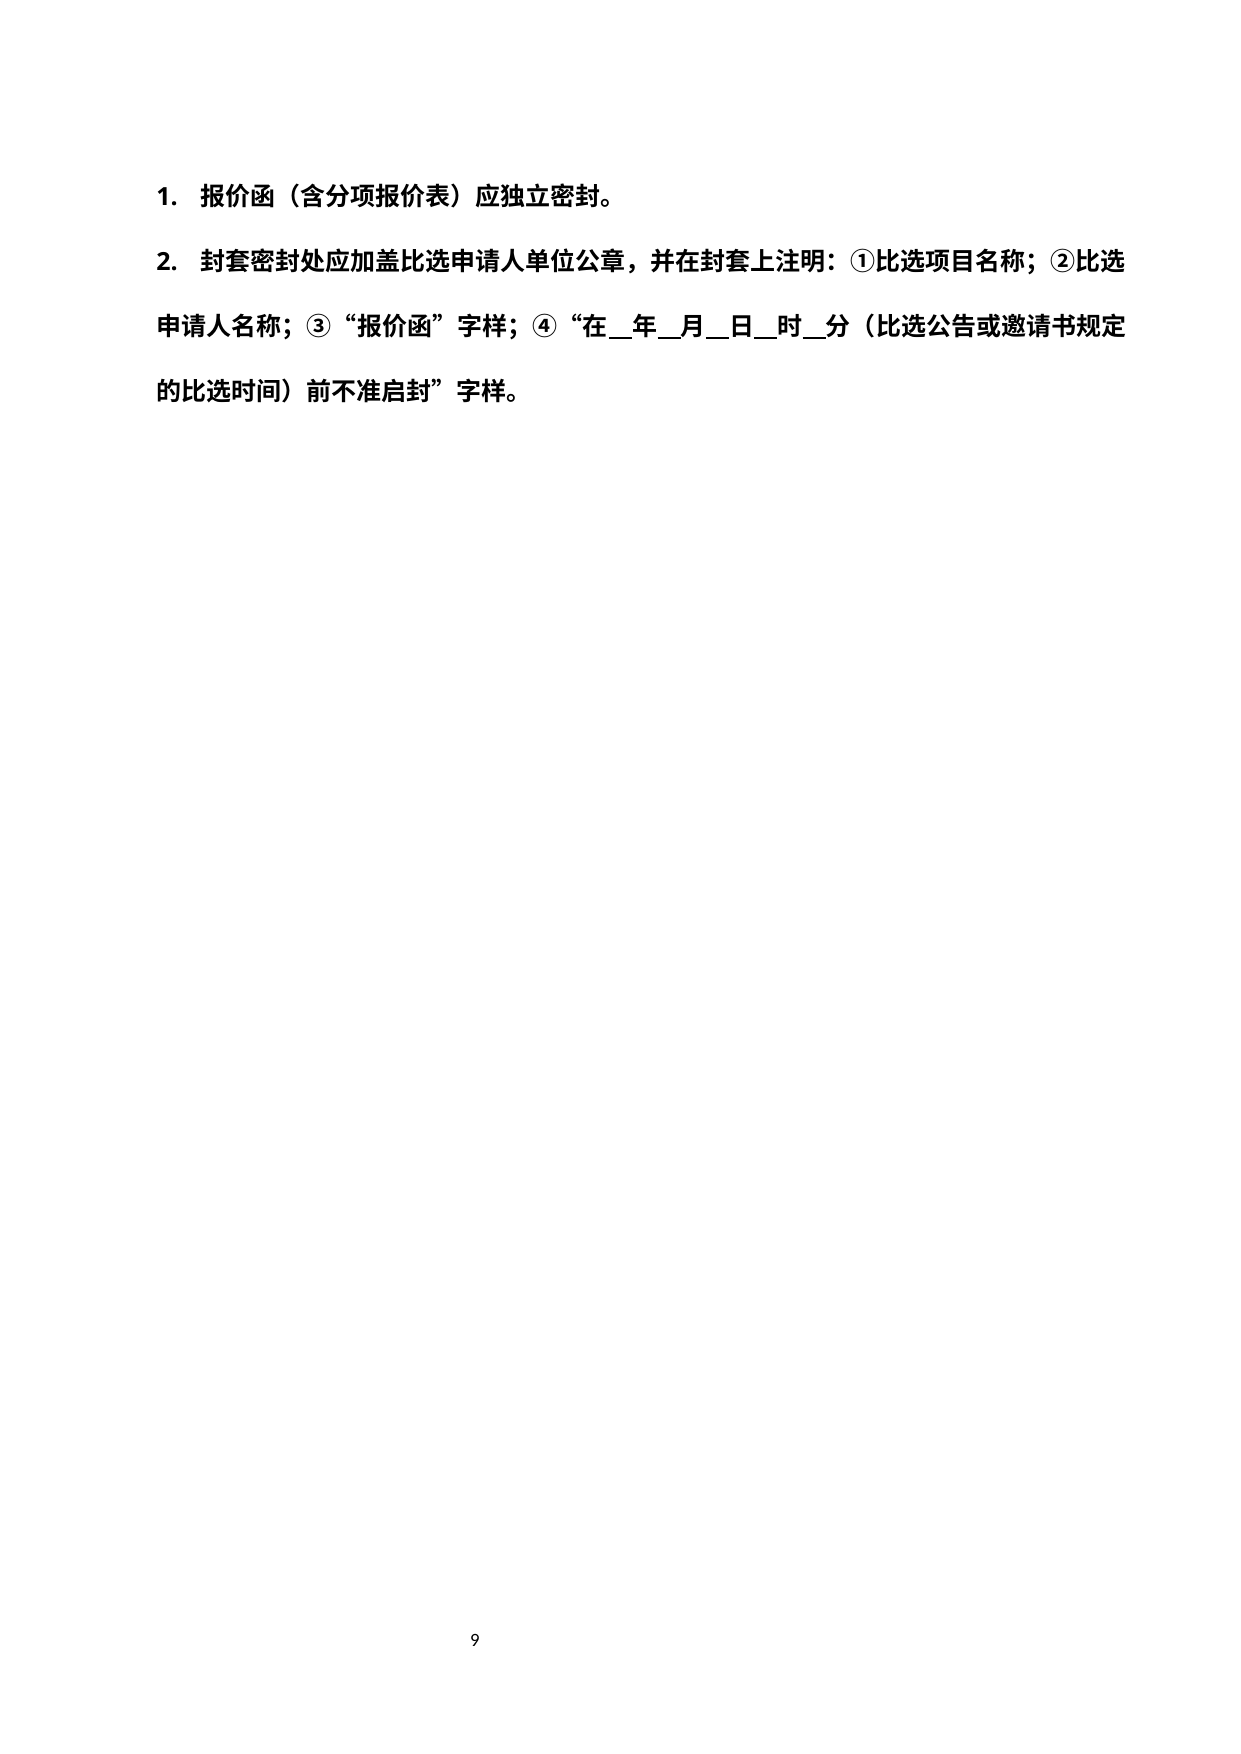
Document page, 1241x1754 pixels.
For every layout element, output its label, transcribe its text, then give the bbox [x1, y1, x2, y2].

list 报价函（含分项报价表）应独立密封。 [156, 162, 1128, 227]
list 封套密封处应加盖比选申请人单位公章，并在封套上注明：①比选项目名称；②比选申请人名称；③“报价函”字样；④“在 年 月 日 时 分（比选公告或邀请书规定的比选时间）前不准启封”字样。 [156, 227, 1128, 422]
